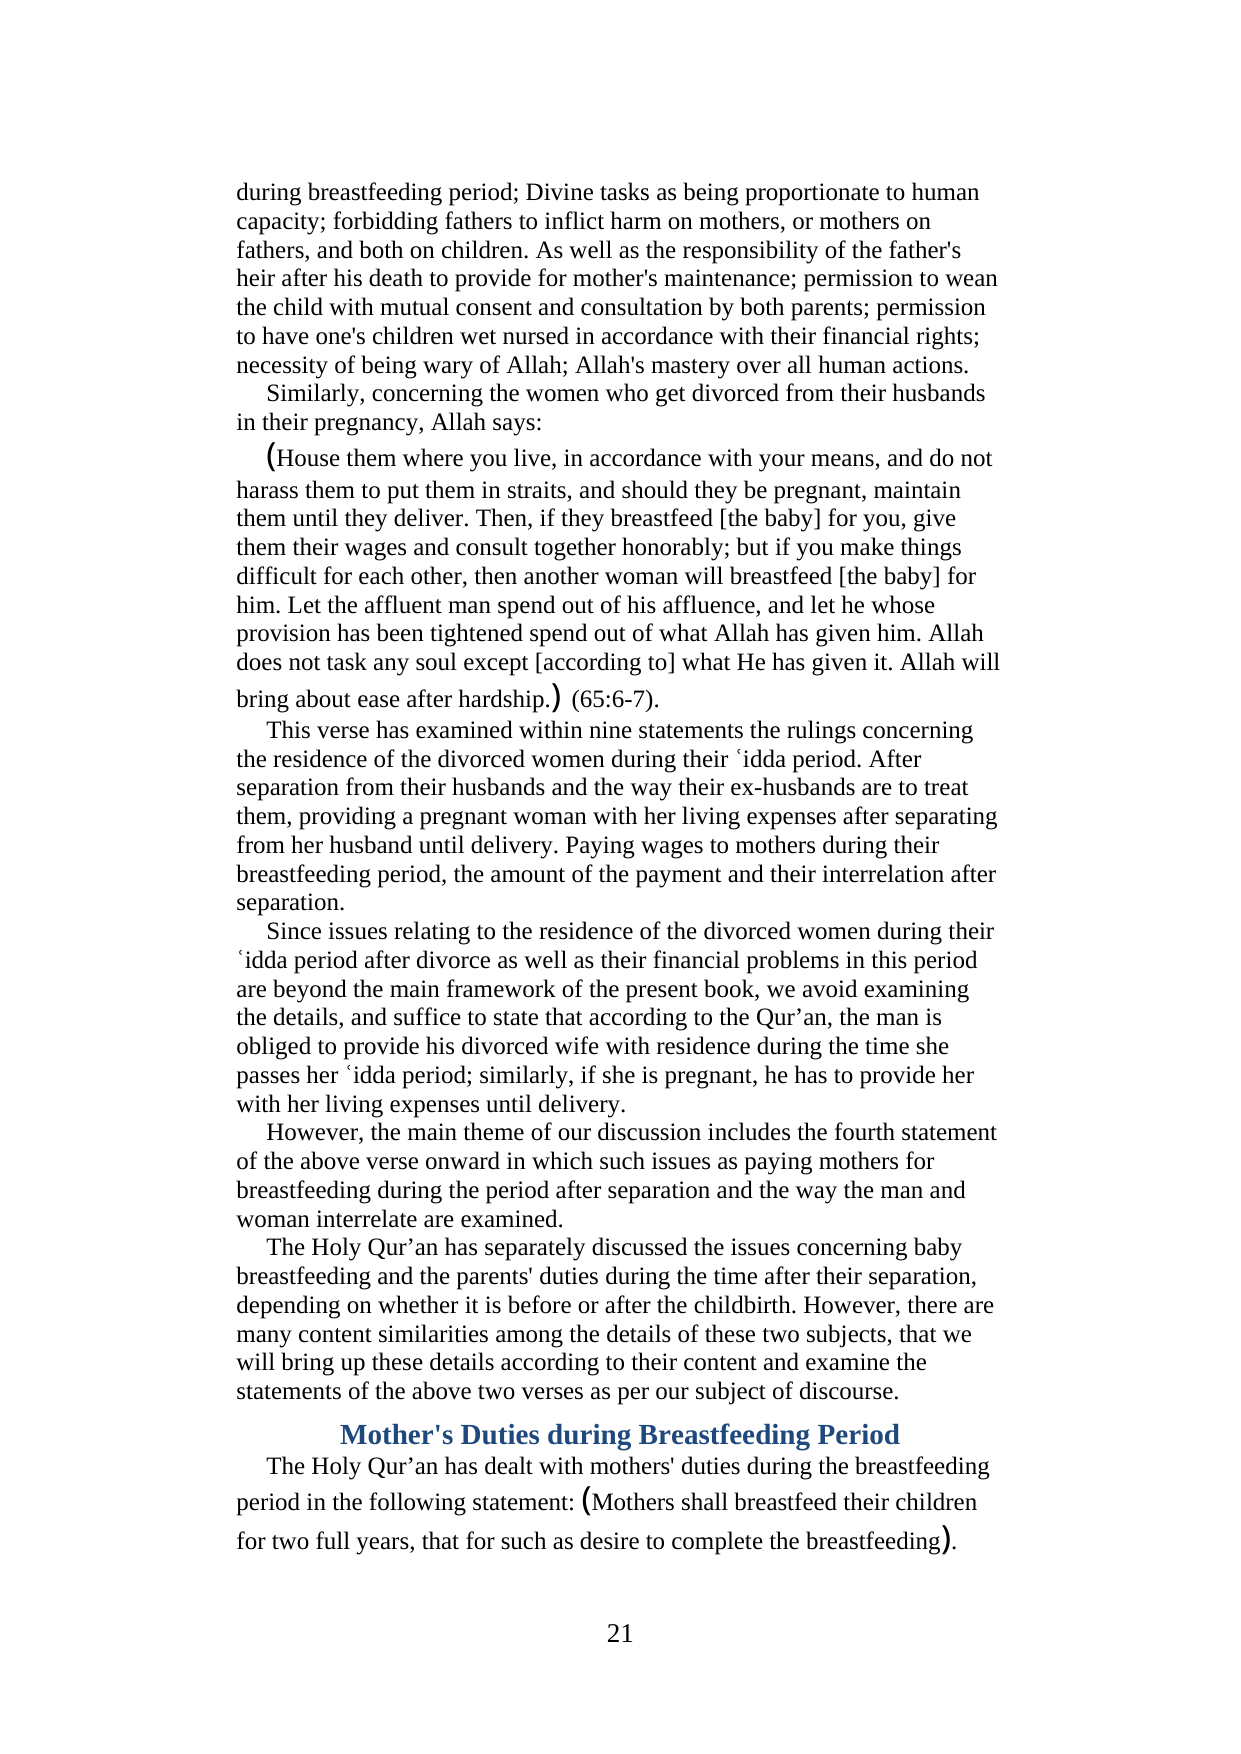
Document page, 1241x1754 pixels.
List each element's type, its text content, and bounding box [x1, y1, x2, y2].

text The Holy Qur’an has separately discussed the issues concerning baby breastfeeding and the parents' duties during the time after their separation, depending on whether it is before or after the childbirth. However, there are many content similarities among the details of these two subjects, that we will bring up these details according to their content and examine the statements of the above two verses as per our subject of discourse. [236, 1232, 1004, 1405]
text Since issues relating to the residence of the divorced women during their ʿidda period after divorce as well as their financial problems in this period are beyond the main framework of the present book, we avoid examining the details, and suffice to state that according to the Qur’an, the man is obliged to provide his divorced wife with residence during the time she passes her ʿidda period; similarly, if she is pregnant, he has to provide her with her living expenses until delivery. [236, 916, 1004, 1117]
subtitle Mother's Duties during Breastfeeding Period [236, 1417, 1004, 1451]
text Similarly, concerning the women who get divorced from their husbands in their pregnancy, Allah says: [236, 378, 1004, 436]
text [236, 177, 1004, 378]
text This verse has examined within nine statements the rulings concerning the residence of the divorced women during their ʿidda period. After separation from their husbands and the way their ex-husbands are to treat them, providing a pregnant woman with her living expenses after separating from her husband until delivery. Paying wages to mothers during their breastfeeding period, the amount of the payment and their interrelation after separation. [236, 715, 1004, 916]
text However, the main theme of our discussion includes the fourth statement of the above verse onward in which such issues as paying mothers for breastfeeding during the period after separation and the way the man and woman interrelate are examined. [236, 1117, 1004, 1232]
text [236, 1451, 1004, 1557]
text ﴾House them where you live, in accordance with your means, and do not harass them to put them in straits, and should they be pregnant, maintain them until they deliver. Then, if they breastfeed [the baby] for you, give them their wages and consult together honorably; but if you make things difficult for each other, then another woman will breastfeed [the baby] for him. Let the affluent man spend out of his affluence, and let he whose provision has been tightened spend out of what Allah has given him. Allah does not task any soul except [according to] what He has given it. Allah will bring about ease after hardship.﴿ (65:6-7). [236, 436, 1004, 715]
